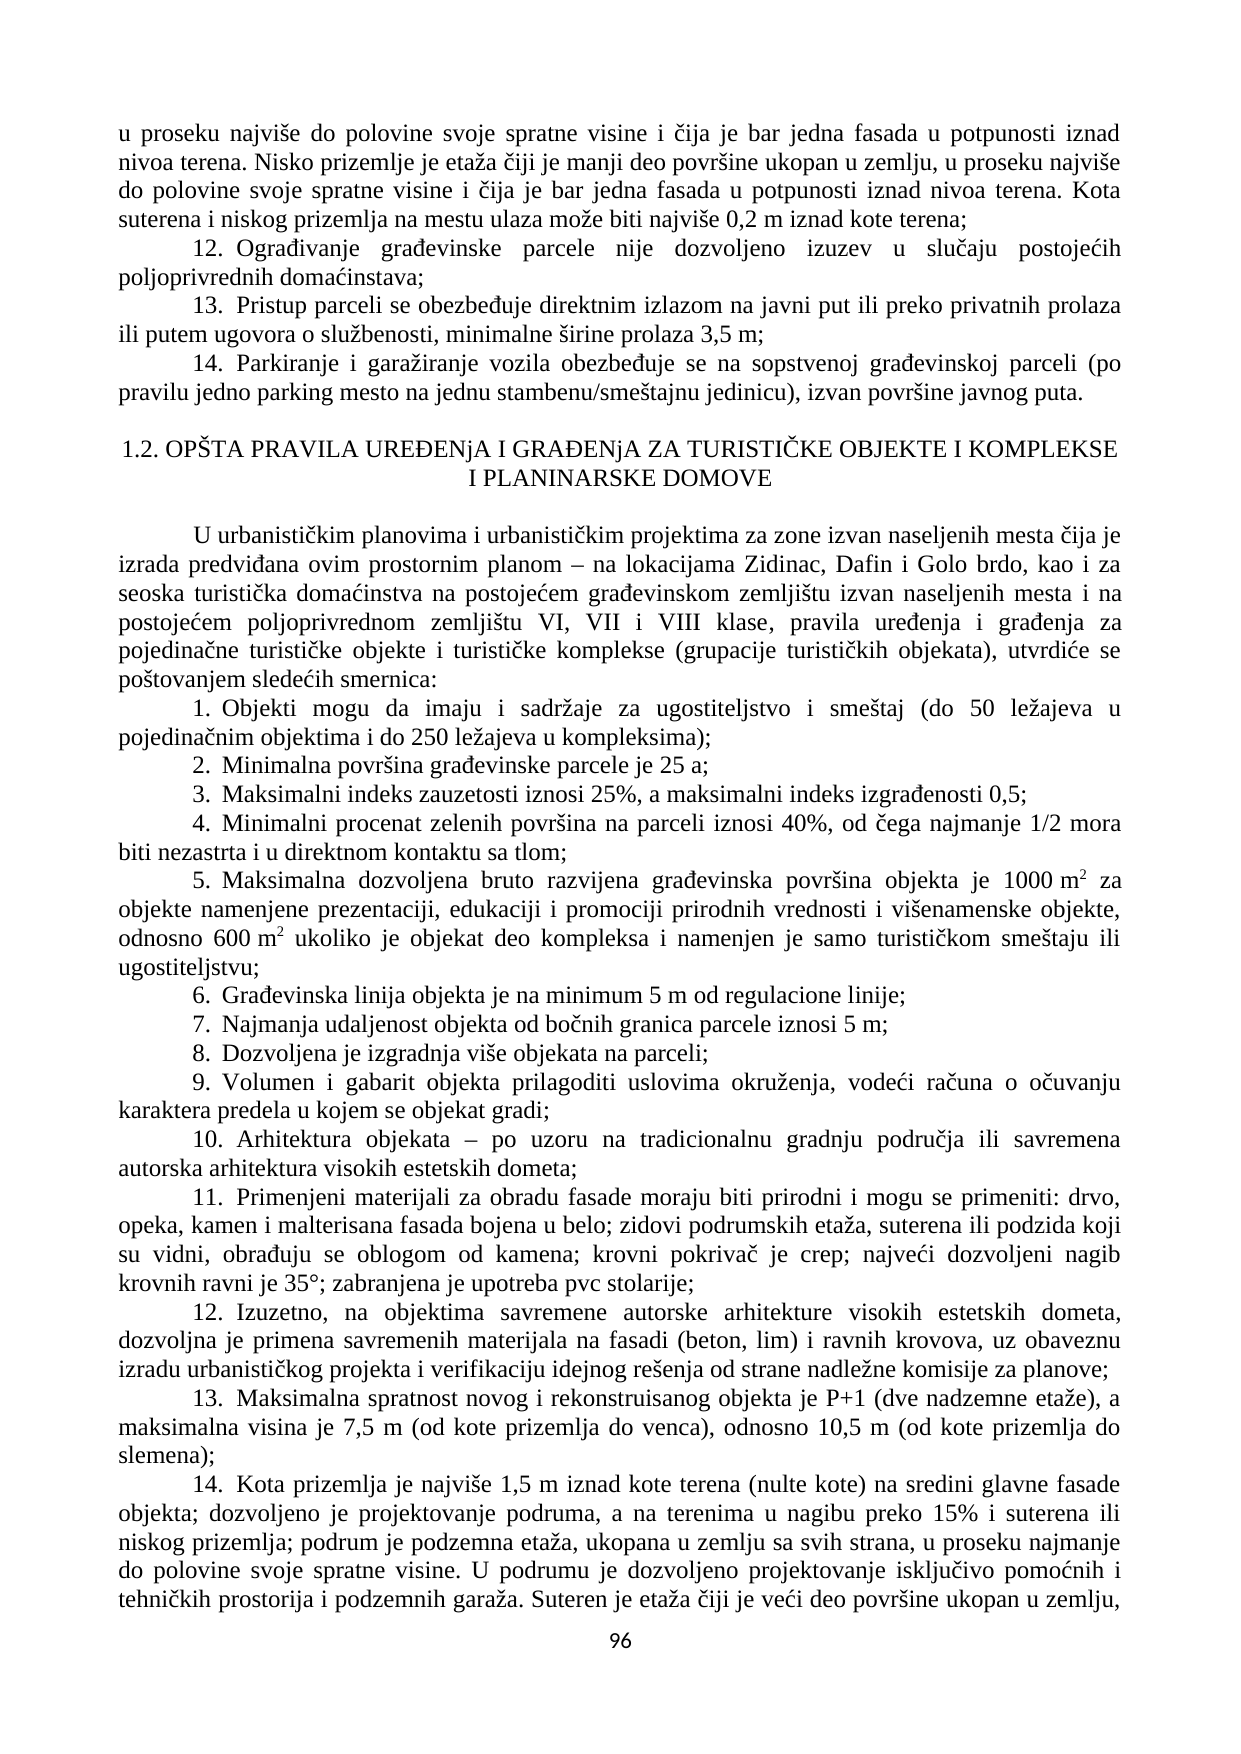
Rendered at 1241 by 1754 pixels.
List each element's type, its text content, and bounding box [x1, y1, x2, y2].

list Pristup parceli se obezbeđuje direktnim izlazom na javni put ili preko privatnih prolaza ili putem ugovora o službenosti, minimalne širine prolaza 3,5 m; [118, 291, 1122, 348]
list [118, 118, 1122, 233]
list Objekti mogu da imaju i sadržaje za ugostiteljstvo i smeštaj (do 50 ležajeva u pojedinačnim objektima i do 250 ležajeva u kompleksima); [118, 693, 1122, 751]
list Izuzetno, na objektima savremene autorske arhitekture visokih estetskih dometa, dozvoljna je primena savremenih materijala na fasadi (beton, lim) i ravnih krovova, uz obaveznu izradu urbanističkog projekta i verifikaciju idejnog rešenja od strane nadležne komisije za planove; [118, 1297, 1122, 1383]
list Minimalna površina građevinske parcele je 25 a; [118, 751, 1122, 779]
list Primenjeni materijali za obradu fasade moraju biti prirodni i mogu se primeniti: drvo, opeka, kamen i malterisana fasada bojena u belo; zidovi podrumskih etaža, suterena ili podzida koji su vidni, obrađuju se oblogom od kamena; krovni pokrivač je crep; najveći dozvoljeni nagib krovnih ravni je 35°; zabranjena je upotreba pvc stolarije; [118, 1182, 1122, 1297]
list Maksimalna dozvoljena bruto razvijena građevinska površina objekta je 1000 m2 za objekte namenjene prezentaciji, edukaciji i promociji prirodnih vrednosti i višenamenske objekte, odnosno 600 m2 ukoliko je objekat deo kompleksa i namenjen je samo turističkom smeštaju ili ugostiteljstvu; [118, 866, 1122, 981]
list Najmanja udaljenost objekta od bočnih granica parcele iznosi 5 m; [118, 1009, 1122, 1038]
list Maksimalna spratnost novog i rekonstruisanog objekta je P+1 (dve nadzemne etaže), a maksimalna visina je 7,5 m (od kote prizemlja do venca), odnosno 10,5 m (od kote prizemlja do slemena); [118, 1383, 1122, 1469]
list Volumen i gabarit objekta prilagoditi uslovima okruženja, vodeći računa o očuvanju karaktera predela u kojem se objekat gradi; [118, 1067, 1122, 1124]
list Građevinska linija objekta je na minimum 5 m od regulacione linije; [118, 981, 1122, 1009]
list Maksimalni indeks zauzetosti iznosi 25%, a maksimalni indeks izgrađenosti 0,5; [118, 779, 1122, 808]
list Ograđivanje građevinske parcele nije dozvoljeno izuzev u slučaju postojećih poljoprivrednih domaćinstava; [118, 233, 1122, 291]
list Dozvoljena je izgradnja više objekata na parceli; [118, 1038, 1122, 1067]
subtitle 1.2. OPŠTA PRAVILA UREĐENjA I GRAĐENjA ZA TURISTIČKE OBJEKTE I KOMPLEKSE I PLANINARSKE DOMOVE [118, 434, 1122, 492]
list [118, 1469, 1122, 1613]
text U urbanističkim planovima i urbanističkim projektima za zone izvan naseljenih mesta čija je izrada predviđana ovim prostornim planom – na lokacijama Zidinac, Dafin i Golo brdo, kao i za seoska turistička domaćinstva na postojećem građevinskom zemljištu izvan naseljenih mesta i na postojećem poljoprivrednom zemljištu VI, VII i VIII klase, pravila uređenja i građenja za pojedinačne turističke objekte i turističke komplekse (grupacije turističkih objekata), utvrdiće se poštovanjem sledećih smernica: [118, 521, 1122, 693]
list Parkiranje i garažiranje vozila obezbeđuje se na sopstvenoj građevinskoj parceli (po pravilu jedno parking mesto na jednu stambenu/smeštajnu jedinicu), izvan površine javnog puta. [118, 348, 1122, 406]
list Minimalni procenat zelenih površina na parceli iznosi 40%, od čega najmanje 1/2 mora biti nezastrta i u direktnom kontaktu sa tlom; [118, 808, 1122, 866]
list Arhitektura objekata – po uzoru na tradicionalnu gradnju područja ili savremena autorska arhitektura visokih estetskih dometa; [118, 1124, 1122, 1182]
